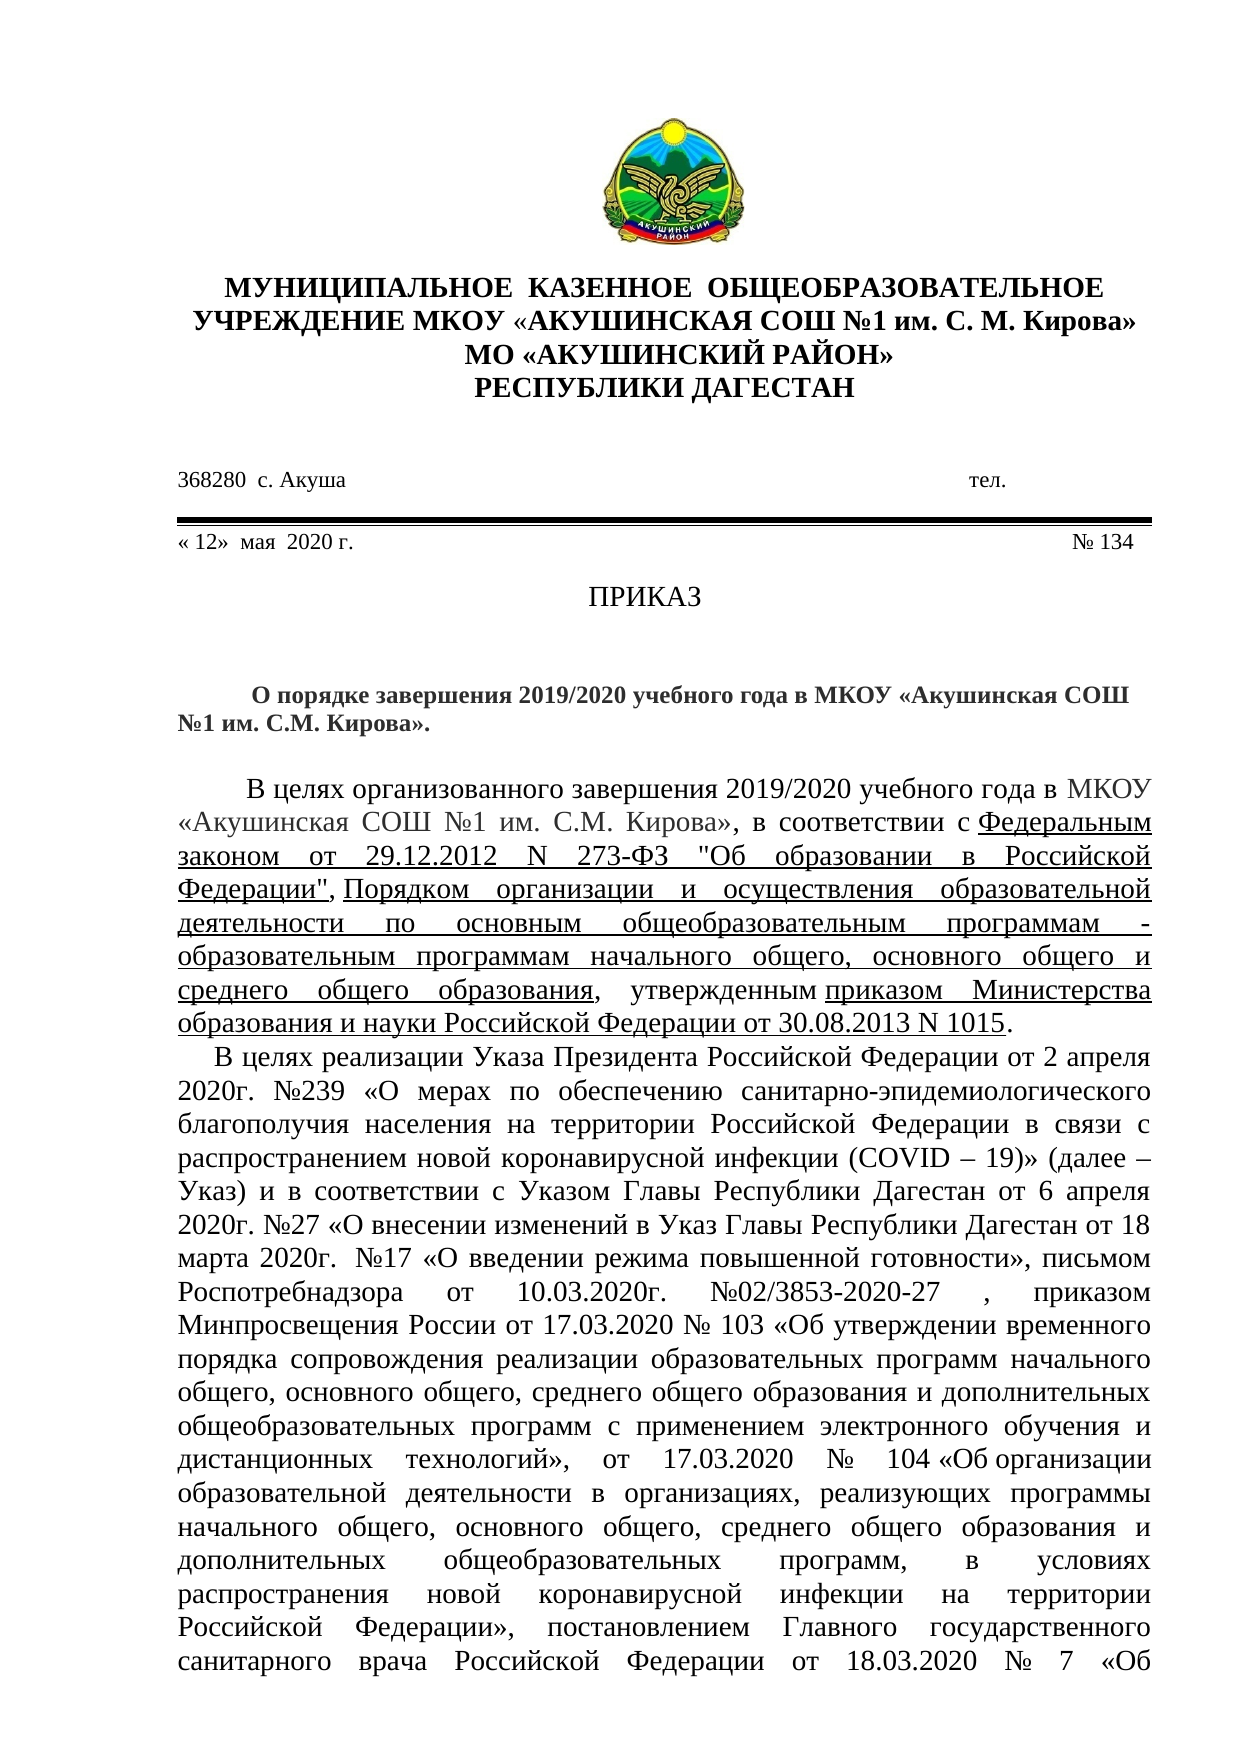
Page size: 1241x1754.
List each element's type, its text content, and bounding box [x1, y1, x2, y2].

text ПРИКАЗ [177, 579, 1152, 613]
subtitle МУНИЦИПАЛЬНОЕ КАЗЕННОЕ ОБЩЕОБРАЗОВАТЕЛЬНОЕ УЧРЕЖДЕНИЕ МКОУ «АКУШИНСКАЯ СОШ №1 им. С. М. Кирова» [177, 270, 1152, 337]
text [177, 1039, 1152, 1676]
text 368280 с. Акуша тел. [177, 466, 1152, 492]
subtitle МО «АКУШИНСКИЙ РАЙОН» [177, 337, 1152, 370]
text В целях организованного завершения 2019/2020 учебного года в МКОУ «Акушинская СОШ №1 им. С.М. Кирова», в соответствии с Федеральным законом от 29.12.2012 N 273-ФЗ "Об образовании в Российской Федерации", Порядком организации и осуществления образовательной деятельности по основным общеобразовательным программам - образовательным программам начального общего, основного общего и среднего общего образования, утвержденным приказом Министерства образования и науки Российской Федерации от 30.08.2013 N 1015. [177, 771, 1152, 867]
title РЕСПУБЛИКИ ДАГЕСТАН [177, 370, 1152, 404]
text О порядке завершения 2019/2020 учебного года в МКОУ «Акушинская СОШ №1 им. С.М. Кирова». [177, 680, 1152, 737]
text В целях организованного завершения 2019/2020 учебного года в МКОУ «Акушинская СОШ №1 им. С.М. Кирова», в соответствии с Федеральным законом от 29.12.2012 N 273-ФЗ "Об образовании в Российской Федерации", Порядком организации и осуществления образовательной деятельности по основным общеобразовательным программам - образовательным программам начального общего, основного общего и среднего общего образования, утвержденным приказом Министерства образования и науки Российской Федерации от 30.08.2013 N 1015. [177, 936, 1152, 968]
text « 12» мая 2020 г. № 134 [177, 526, 1152, 554]
text В целях организованного завершения 2019/2020 учебного года в МКОУ «Акушинская СОШ №1 им. С.М. Кирова», в соответствии с Федеральным законом от 29.12.2012 N 273-ФЗ "Об образовании в Российской Федерации", Порядком организации и осуществления образовательной деятельности по основным общеобразовательным программам - образовательным программам начального общего, основного общего и среднего общего образования, утвержденным приказом Министерства образования и науки Российской Федерации от 30.08.2013 N 1015. [177, 969, 1152, 1039]
text В целях организованного завершения 2019/2020 учебного года в МКОУ «Акушинская СОШ №1 им. С.М. Кирова», в соответствии с Федеральным законом от 29.12.2012 N 273-ФЗ "Об образовании в Российской Федерации", Порядком организации и осуществления образовательной деятельности по основным общеобразовательным программам - образовательным программам начального общего, основного общего и среднего общего образования, утвержденным приказом Министерства образования и науки Российской Федерации от 30.08.2013 N 1015. [177, 868, 1152, 934]
picture [602, 118, 745, 245]
